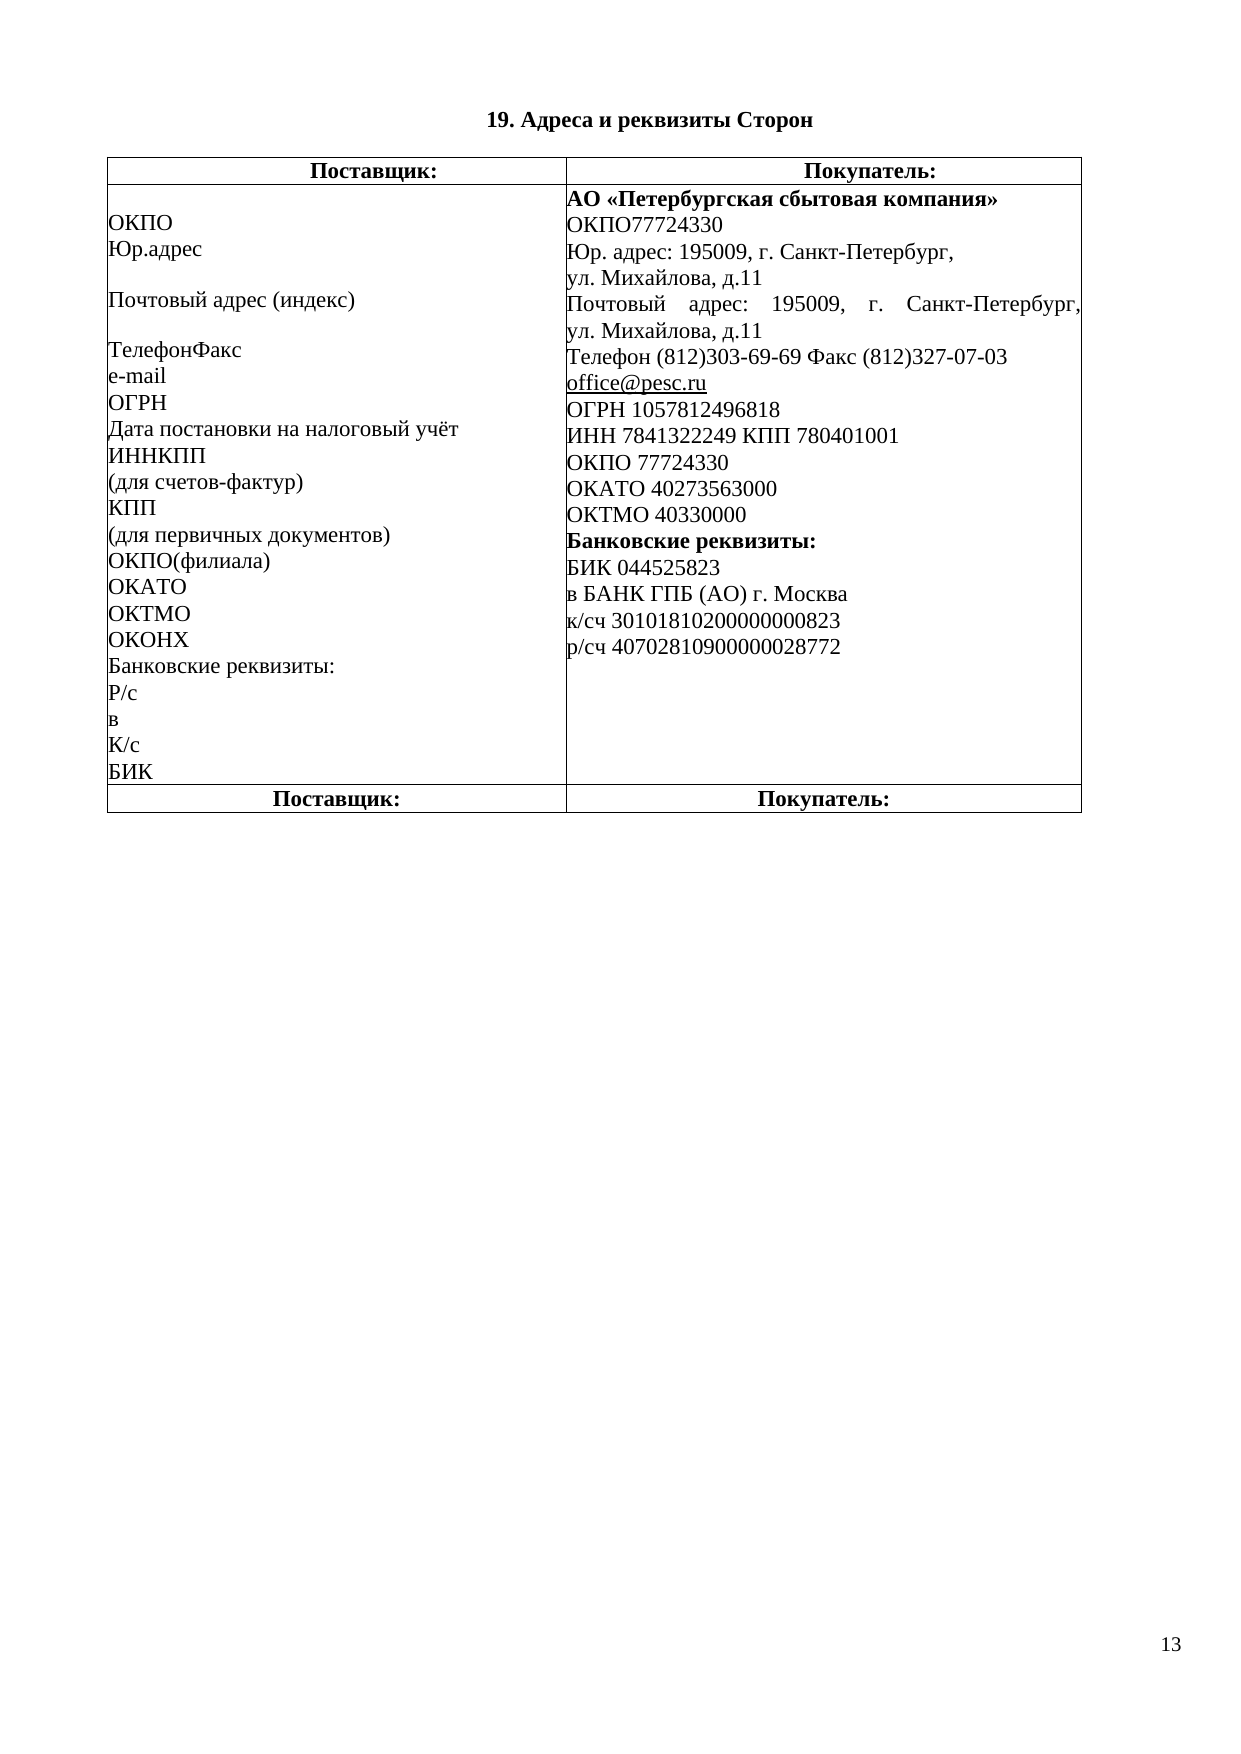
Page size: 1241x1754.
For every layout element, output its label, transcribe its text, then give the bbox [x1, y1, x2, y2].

table_header Покупатель: [567, 158, 1081, 184]
table_cell ОКПО Юр.адрес Почтовый адрес (индекс) ТелефонФакс e-mail ОГРН Дата постановки на налоговый учёт ИННКПП (для счетов-фактур) КПП (для первичных документов) ОКПО(филиала) ОКАТО ОКТМО ОКОНХ Банковские реквизиты: Р/с в К/с БИК [108, 185, 566, 784]
text 19. Адреса и реквизиты Сторон [118, 106, 1181, 132]
table_cell АО «Петербургская сбытовая компания» ОКПО77724330 Юр. адрес: 195009, г. Санкт-Петербург, ул. Михайлова, д.11 Почтовый адрес: 195009, г. Санкт-Петербург, ул. Михайлова, д.11 Телефон (812)303-69-69 Факс (812)327-07-03 office@pesc.ru ОГРН 1057812496818 ИНН 7841322249 КПП 780401001 ОКПО 77724330 ОКАТО 40273563000 ОКТМО 40330000 Банковские реквизиты: БИК 044525823 в БАНК ГПБ (АО) г. Москва к/сч 30101810200000000823 р/сч 40702810900000028772 [567, 185, 1081, 784]
table_cell Поставщик: [108, 785, 566, 812]
table_header Поставщик: [108, 158, 566, 184]
table_cell Покупатель: [567, 785, 1081, 812]
